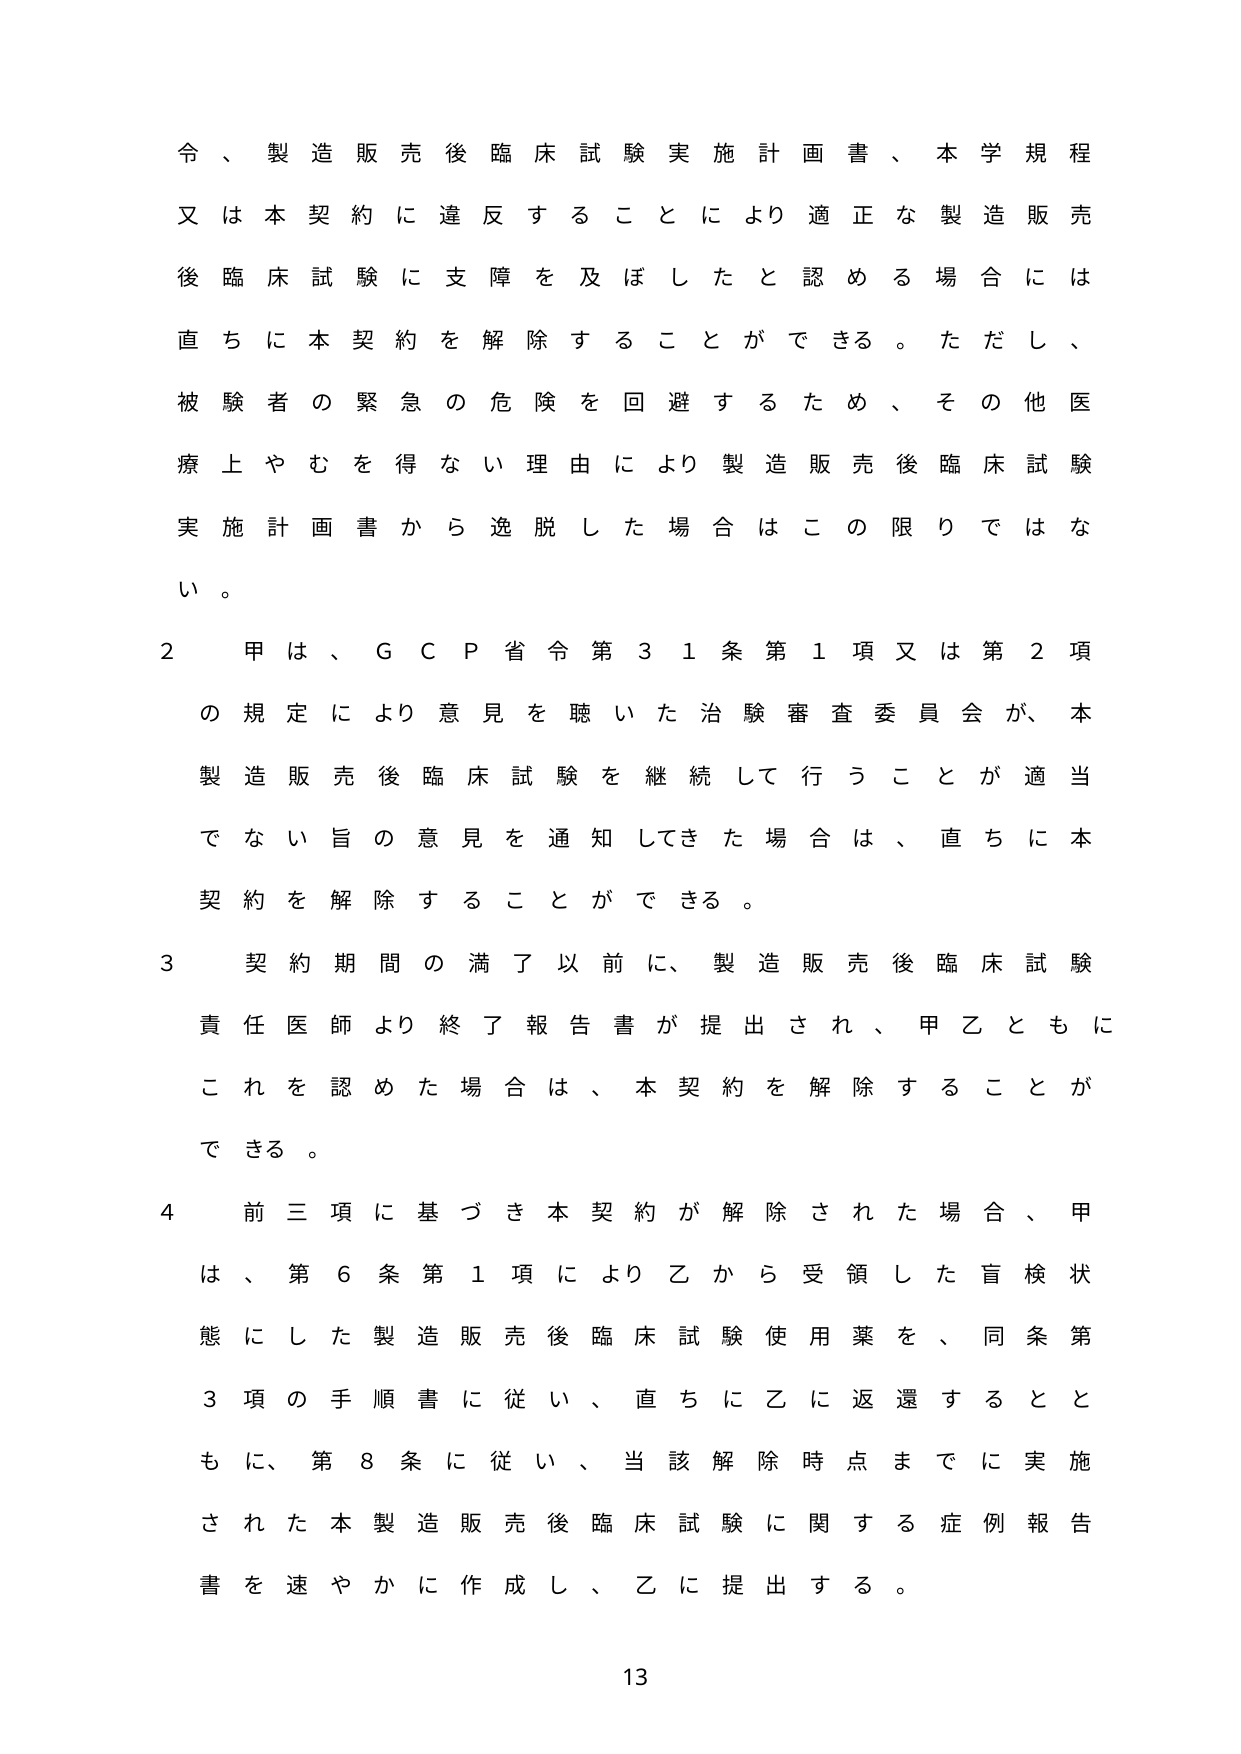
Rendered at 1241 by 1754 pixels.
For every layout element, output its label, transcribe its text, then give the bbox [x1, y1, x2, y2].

text ３ 契約期間の満了以前に、製造販売後臨床試験責任医師より終了報告書が提出され、甲乙ともにこれを認めた場合は、本契約を解除することができる。 [156, 930, 1114, 1179]
text ４ 前三項に基づき本契約が解除された場合、甲は、第６条第１項により乙から受領した盲検状態にした製造販売後臨床試験使用薬を、同条第３項の手順書に従い、直ちに乙に返還するとともに、第８条に従い、当該解除時点までに実施された本製造販売後臨床試験に関する症例報告書を速やかに作成し、乙に提出する。 [156, 1179, 1114, 1615]
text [156, 120, 1114, 619]
text ２ 甲は、ＧＣＰ省令第３１条第１項又は第２項の規定により意見を聴いた治験審査委員会が、本製造販売後臨床試験を継続して行うことが適当でない旨の意見を通知してきた場合は、直ちに本契約を解除することができる。 [156, 619, 1114, 930]
